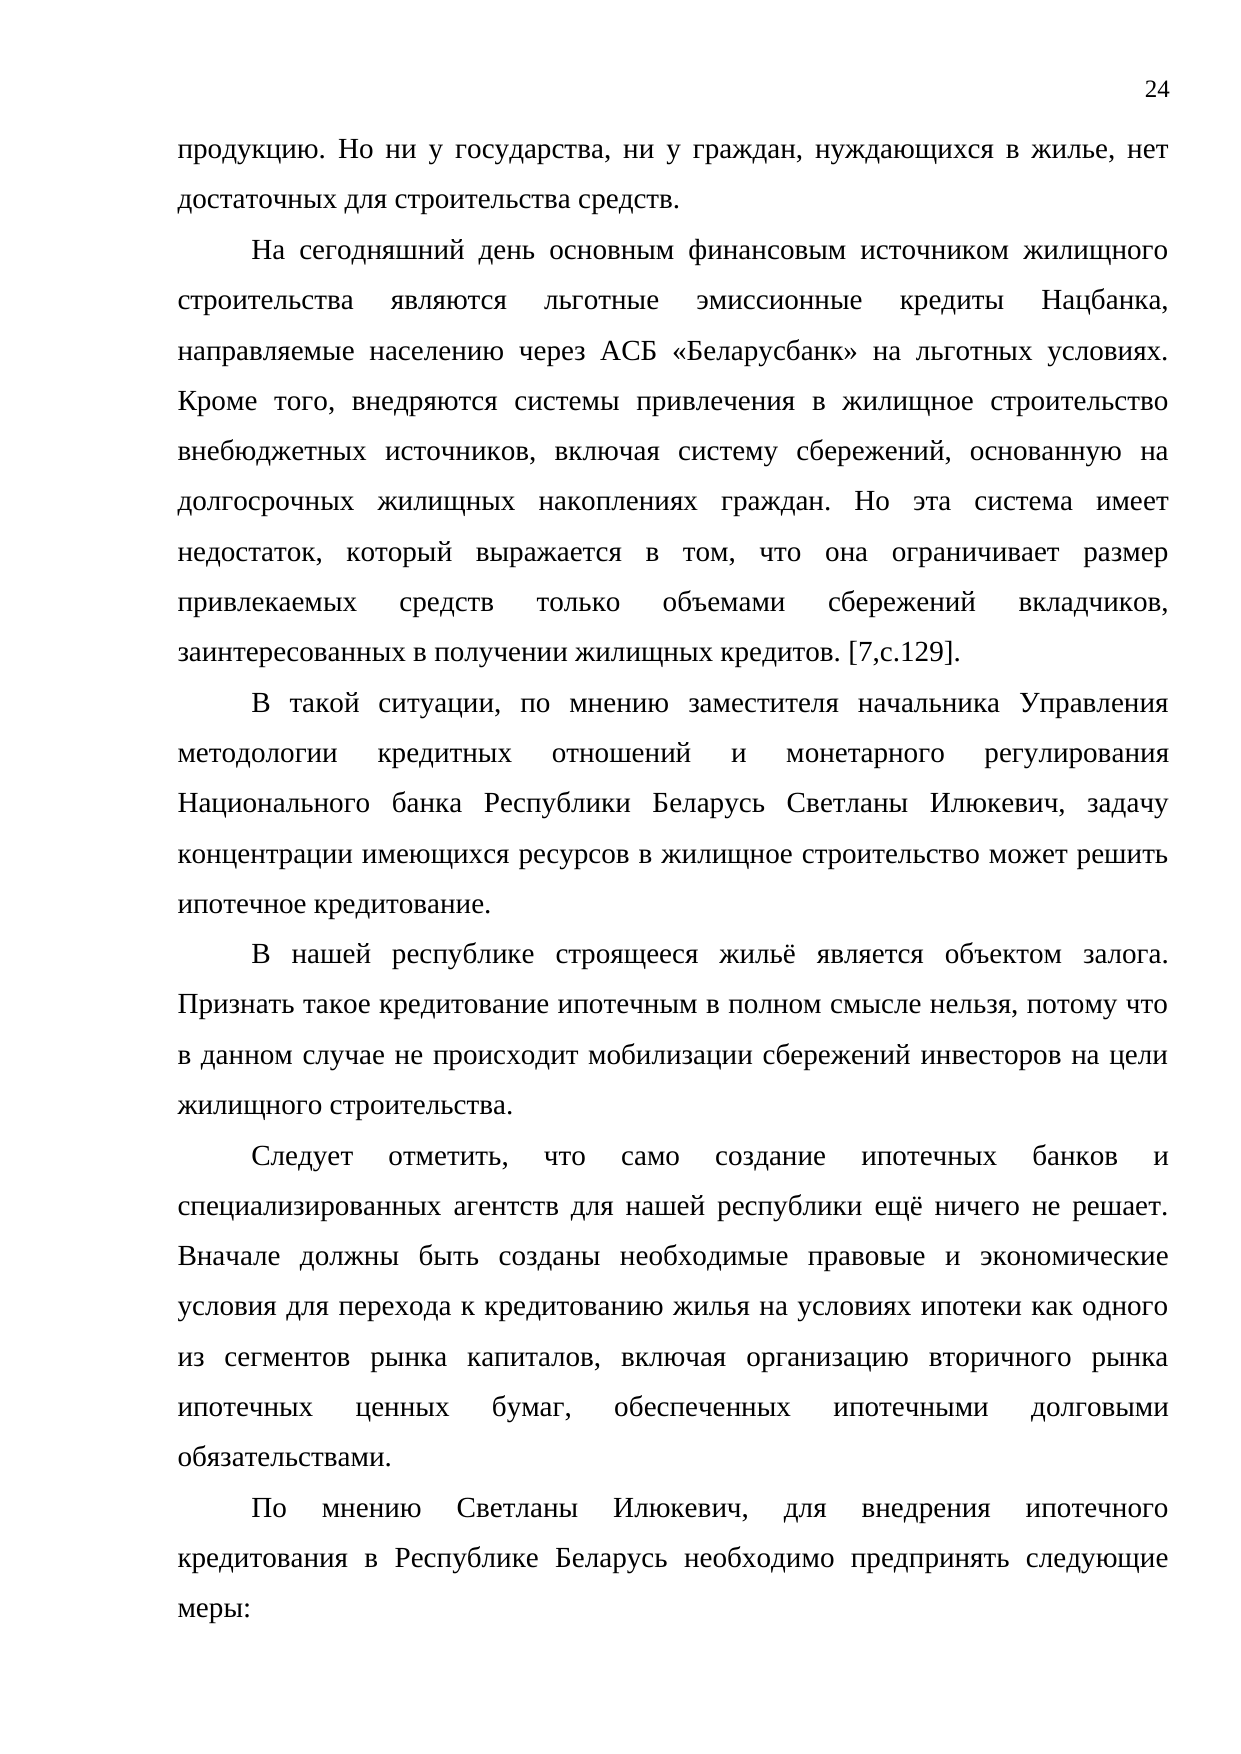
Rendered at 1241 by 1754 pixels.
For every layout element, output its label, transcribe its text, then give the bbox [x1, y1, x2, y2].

text В нашей республике строящееся жильё является объектом залога. Признать такое кредитование ипотечным в полном смысле нельзя, потому что в данном случае не происходит мобилизации сбережений инвесторов на цели жилищного строительства. [177, 936, 1169, 1121]
text По мнению Светланы Илюкевич, для внедрения ипотечного кредитования в Республике Беларусь необходимо предпринять следующие меры: [177, 1490, 1169, 1624]
text На сегодняшний день основным финансовым источником жилищного строительства являются льготные эмиссионные кредиты Нацбанка, направляемые населению через АСБ «Беларусбанк» на льготных условиях. Кроме того, внедряются системы привлечения в жилищное строительство внебюджетных источников, включая систему сбережений, основанную на долгосрочных жилищных накоплениях граждан. Но эта система имеет недостаток, который выражается в том, что она ограничивает размер привлекаемых средств только объемами сбережений вкладчиков, заинтересованных в получении жилищных кредитов. [7,с.129]. [177, 232, 1169, 668]
text Следует отметить, что само создание ипотечных банков и специализированных агентств для нашей республики ещё ничего не решает. Вначале должны быть созданы необходимые правовые и экономические условия для перехода к кредитованию жилья на условиях ипотеки как одного из сегментов рынка капиталов, включая организацию вторичного рынка ипотечных ценных бумаг, обеспеченных ипотечными долговыми обязательствами. [177, 1138, 1169, 1473]
text В такой ситуации, по мнению заместителя начальника Управления методологии кредитных отношений и монетарного регулирования Национального банка Республики Беларусь Светланы Илюкевич, задачу концентрации имеющихся ресурсов в жилищное строительство может решить ипотечное кредитование. [177, 685, 1169, 919]
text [177, 131, 1169, 215]
